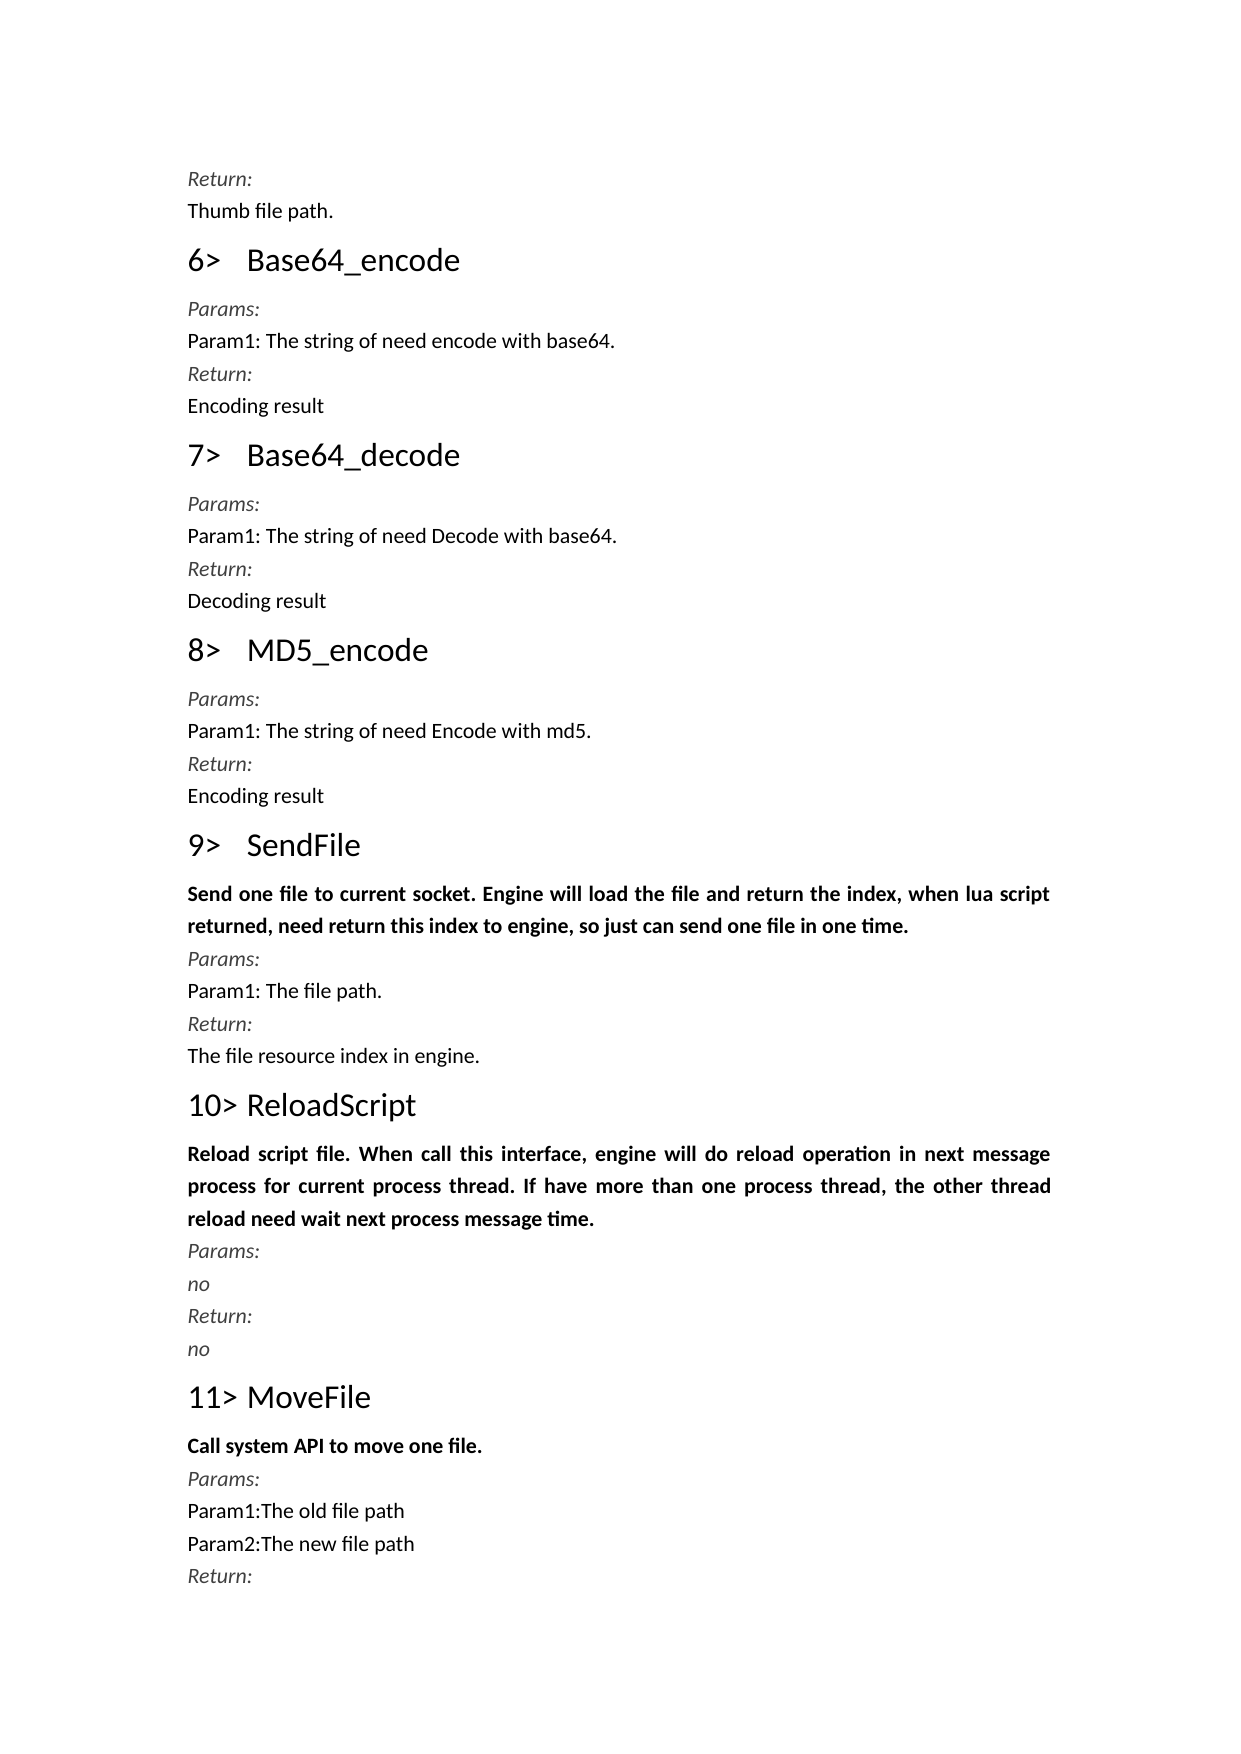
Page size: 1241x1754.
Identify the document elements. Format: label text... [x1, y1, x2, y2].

text Params: [187, 942, 1053, 974]
text Params: [187, 1234, 1053, 1267]
text Return: [187, 552, 1053, 584]
text Param1: The string of need Encode with md5. [187, 714, 1053, 747]
list Base64_encode [187, 227, 1053, 292]
text Param2:The new file path [187, 1527, 1053, 1559]
text Param1: The string of need Decode with base64. [187, 519, 1053, 552]
text Return: [187, 1559, 1053, 1592]
list ReloadScript [187, 1072, 1053, 1137]
text Param1:The old file path [187, 1494, 1053, 1527]
text Return: [187, 747, 1053, 779]
text no [187, 1267, 1053, 1299]
text Return: [187, 162, 1053, 194]
list Base64_decode [187, 422, 1053, 487]
text Thumb file path. [187, 194, 1053, 227]
text Param1: The file path. [187, 974, 1053, 1007]
text Call system API to move one file. [187, 1429, 1053, 1462]
list MD5_encode [187, 617, 1053, 682]
text Return: [187, 1007, 1053, 1039]
text The file resource index in engine. [187, 1039, 1053, 1072]
text Param1: The string of need encode with base64. [187, 324, 1053, 357]
text Return: [187, 1299, 1053, 1332]
text Encoding result [187, 779, 1053, 812]
list MoveFile [187, 1364, 1053, 1429]
text Send one file to current socket. Engine will load the file and return the index, when lua script returned, need return this index to engine, so just can send one file in one time. [187, 877, 1053, 942]
text Return: [187, 357, 1053, 389]
text Params: [187, 487, 1053, 519]
text Reload script file. When call this interface, engine will do reload operation in next message process for current process thread. If have more than one process thread, the other thread reload need wait next process message time. [187, 1137, 1053, 1234]
text Params: [187, 682, 1053, 714]
list SendFile [187, 812, 1053, 877]
text Params: [187, 292, 1053, 324]
text no [187, 1332, 1053, 1364]
text Params: [187, 1462, 1053, 1494]
text Decoding result [187, 584, 1053, 617]
text Encoding result [187, 389, 1053, 422]
